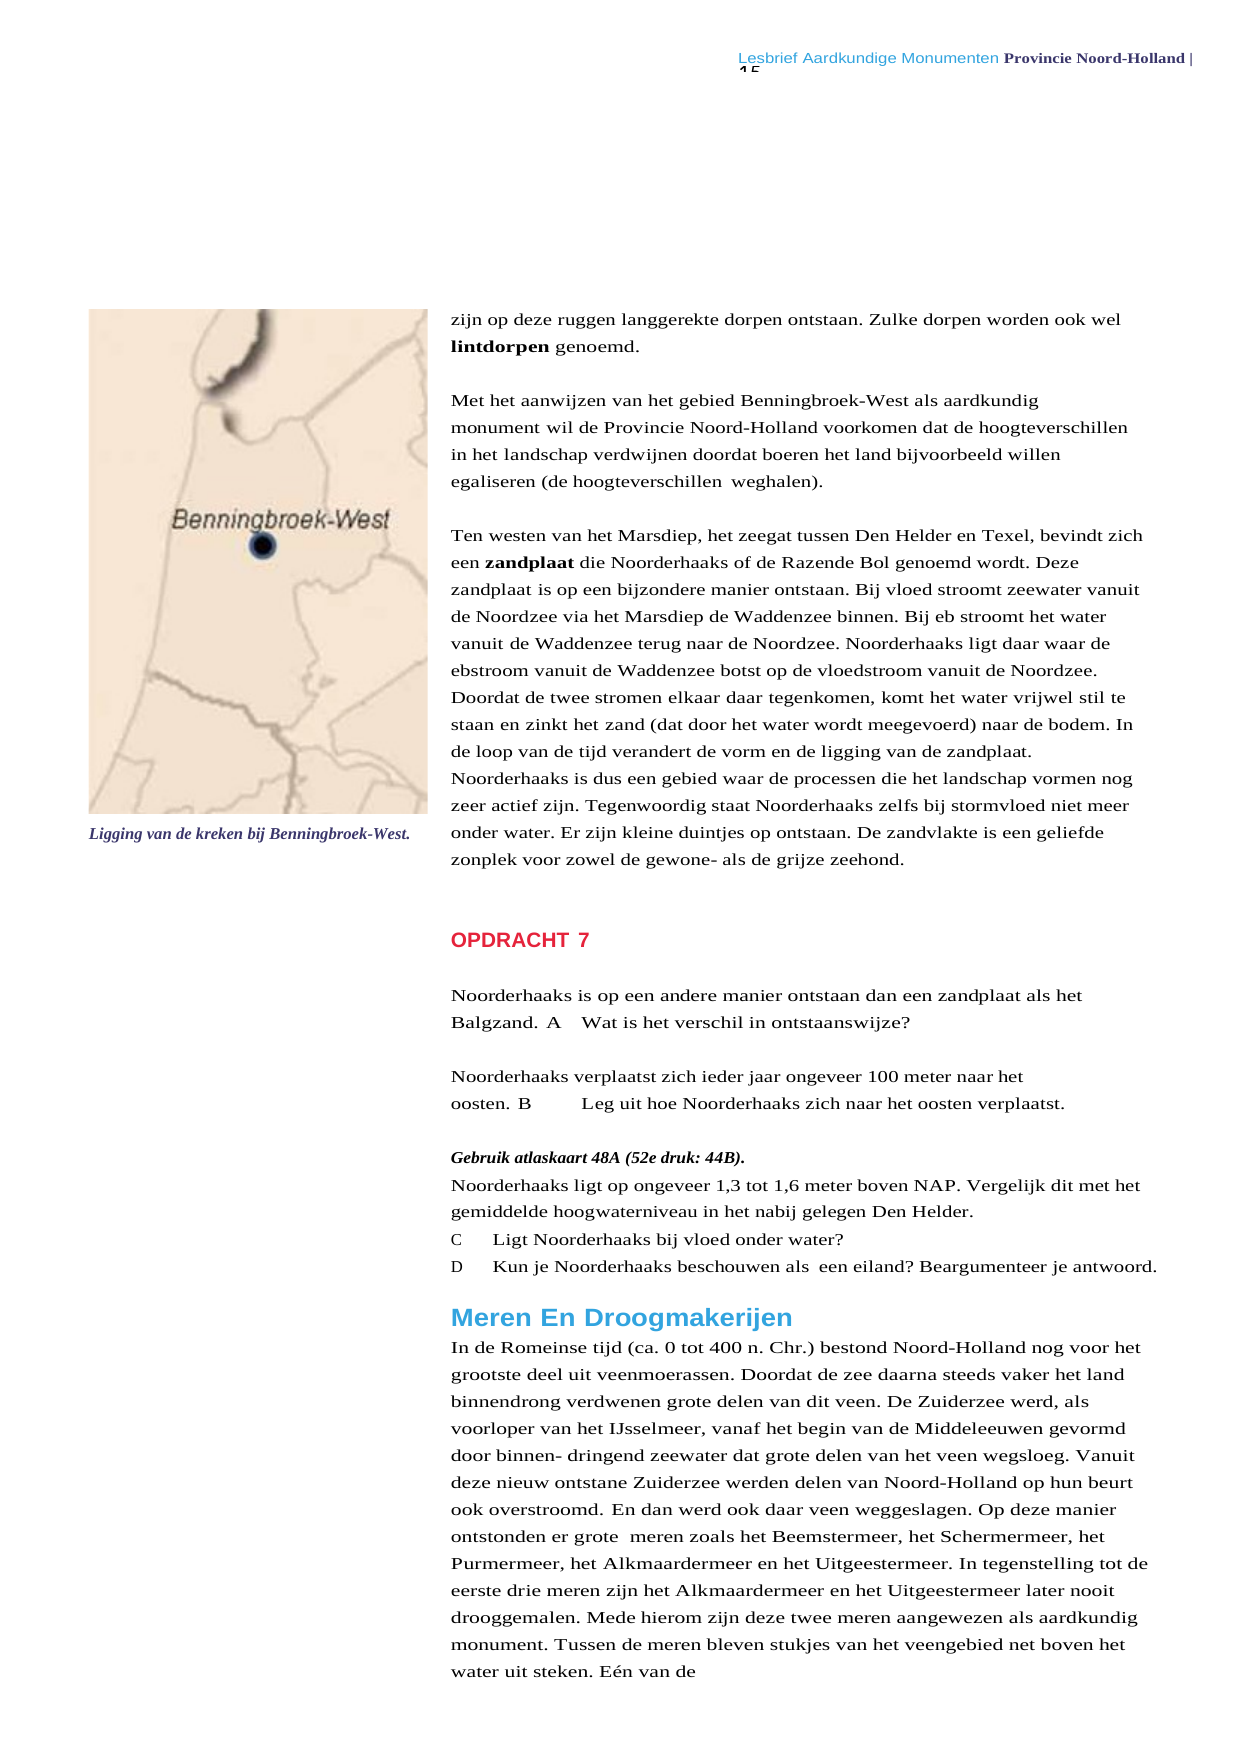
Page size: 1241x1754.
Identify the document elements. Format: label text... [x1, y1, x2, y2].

text Noorderhaaks is op een andere manier ontstaan dan een zandplaat als het Balgzand. A Wat is het verschil in ontstaanswijze? [451, 986, 1144, 1032]
picture [88, 309, 428, 814]
text zijn op deze ruggen langgerekte dorpen ontstaan. Zulke dorpen worden ook wel [451, 309, 1163, 329]
list Kun je Noorderhaaks beschouwen als een eiland? Beargumenteer je antwoord. [451, 1257, 1163, 1276]
text Noorderhaaks ligt op ongeveer 1,3 tot 1,6 meter boven NAP. Vergelijk dit met het gemiddelde hoogwaterniveau in het nabij gelegen Den Helder. [451, 1175, 1154, 1221]
text Met het aanwijzen van het gebied Benningbroek-West als aardkundig monument wil de Provincie Noord-Holland voorkomen dat de hoogteverschillen in het landschap verdwijnen doordat boeren het land bijvoorbeeld willen egaliseren (de hoogteverschillen weghalen). [451, 391, 1131, 491]
subtitle Gebruik atlaskaart 48A (52e druk: 44B). [451, 1148, 1163, 1167]
list Ligt Noorderhaaks bij vloed onder water? [451, 1229, 1163, 1249]
subtitle Meren En Droogmakerijen [451, 1303, 1163, 1332]
text lintdorpen genoemd. [451, 337, 1163, 356]
text Ligging van de kreken bij Benningbroek-West. [88, 824, 427, 843]
text OPDRACHT 7 [451, 927, 1163, 951]
text Noorderhaaks verplaatst zich ieder jaar ongeveer 100 meter naar het oosten. B Leg uit hoe Noorderhaaks zich naar het oosten verplaatst. [451, 1067, 1085, 1113]
text In de Romeinse tijd (ca. 0 tot 400 n. Chr.) bestond Noord-Holland nog voor het grootste deel uit veenmoerassen. Doordat de zee daarna steeds vaker het land binnendrong verdwenen grote delen van dit veen. De Zuiderzee werd, als voorloper van het IJsselmeer, vanaf het begin van de Middeleeuwen gevormd door binnen- dringend zeewater dat grote delen van het veen wegsloeg. Vanuit deze nieuw ontstane Zuiderzee werden delen van Noord-Holland op hun beurt ook overstroomd. En dan werd ook daar veen weggeslagen. Op deze manier ontstonden er grote meren zoals het Beemstermeer, het Schermermeer, het Purmermeer, het Alkmaardermeer en het Uitgeestermeer. In tegenstelling tot de eerste drie meren zijn het Alkmaardermeer en het Uitgeestermeer later nooit drooggemalen. Mede hierom zijn deze twee meren aangewezen als aardkundig monument. Tussen de meren bleven stukjes van het veengebied net boven het water uit steken. Eén van de [451, 1338, 1152, 1681]
text Ten westen van het Marsdiep, het zeegat tussen Den Helder en Texel, bevindt zich een zandplaat die Noorderhaaks of de Razende Bol genoemd wordt. Deze zandplaat is op een bijzondere manier ontstaan. Bij vloed stroomt zeewater vanuit de Noordzee via het Marsdiep de Waddenzee binnen. Bij eb stroomt het water vanuit de Waddenzee terug naar de Noordzee. Noorderhaaks ligt daar waar de ebstroom vanuit de Waddenzee botst op de vloedstroom vanuit de Noordzee. Doordat de twee stromen elkaar daar tegenkomen, komt het water vrijwel stil te staan en zinkt het zand (dat door het water wordt meegevoerd) naar de bodem. In de loop van de tijd verandert de vorm en de ligging van de zandplaat. Noorderhaaks is dus een gebied waar de processen die het landschap vormen nog zeer actief zijn. Tegenwoordig staat Noorderhaaks zelfs bij stormvloed niet meer onder water. Er zijn kleine duintjes op ontstaan. De zandvlakte is een geliefde zonplek voor zowel de gewone- als de grijze zeehond. [451, 526, 1147, 869]
